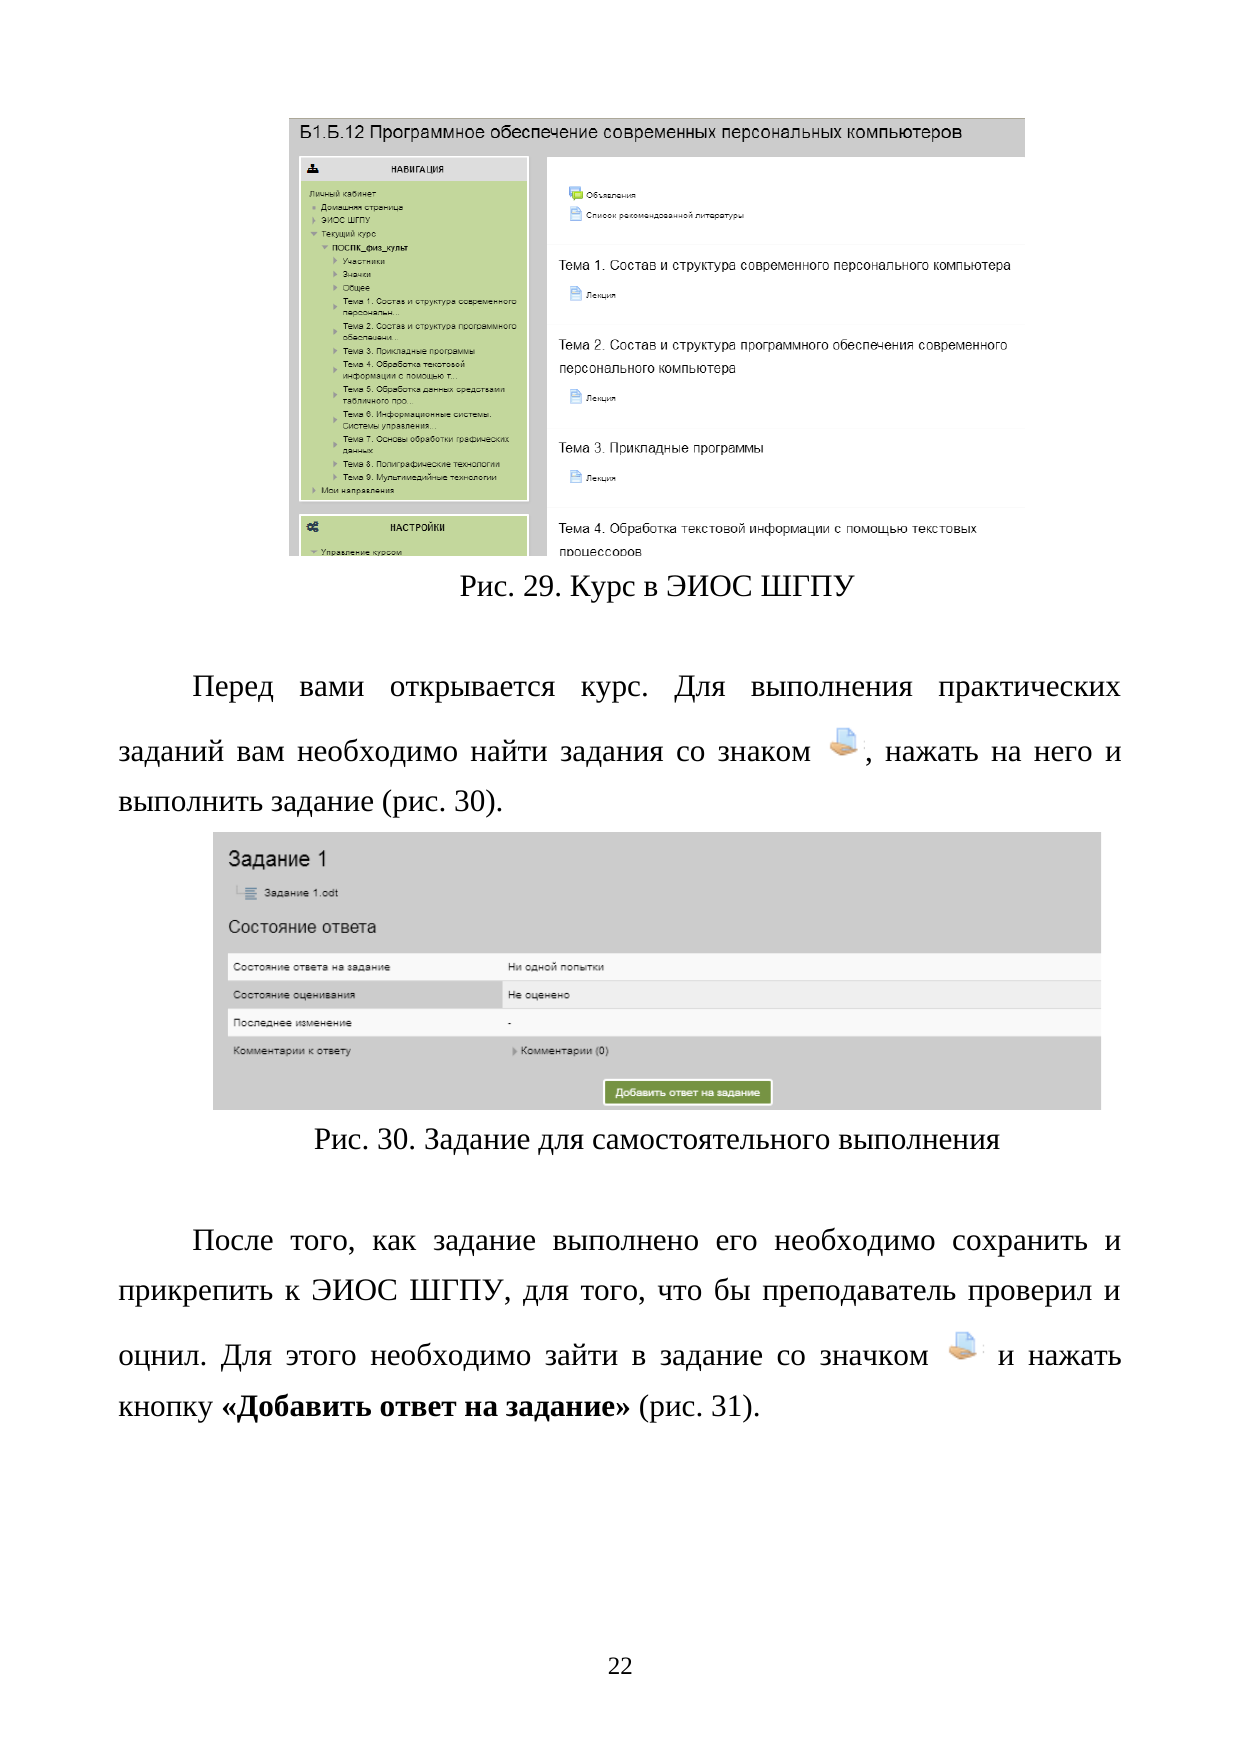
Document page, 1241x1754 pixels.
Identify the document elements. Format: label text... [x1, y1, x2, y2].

picture [824, 717, 865, 762]
list Рис. 29. Курс в ЭИОС ШГПУ [118, 567, 1122, 603]
picture [289, 118, 1025, 556]
picture [943, 1321, 985, 1366]
picture [213, 832, 1102, 1110]
list Перед вами открывается курс. Для выполнения практических заданий вам необходимо найти задания со знаком , нажать на него и выполнить задание (рис. 30). [118, 667, 1122, 818]
list После того, как задание выполнено его необходимо сохранить и прикрепить к ЭИОС ШГПУ, для того, что бы преподаватель проверил и оцнил. Для этого необходимо зайти в задание со значком и нажать кнопку «Добавить ответ на задание» (рис. 31). [118, 1221, 1122, 1423]
list Рис. 30. Задание для самостоятельного выполнения [118, 1121, 1122, 1157]
